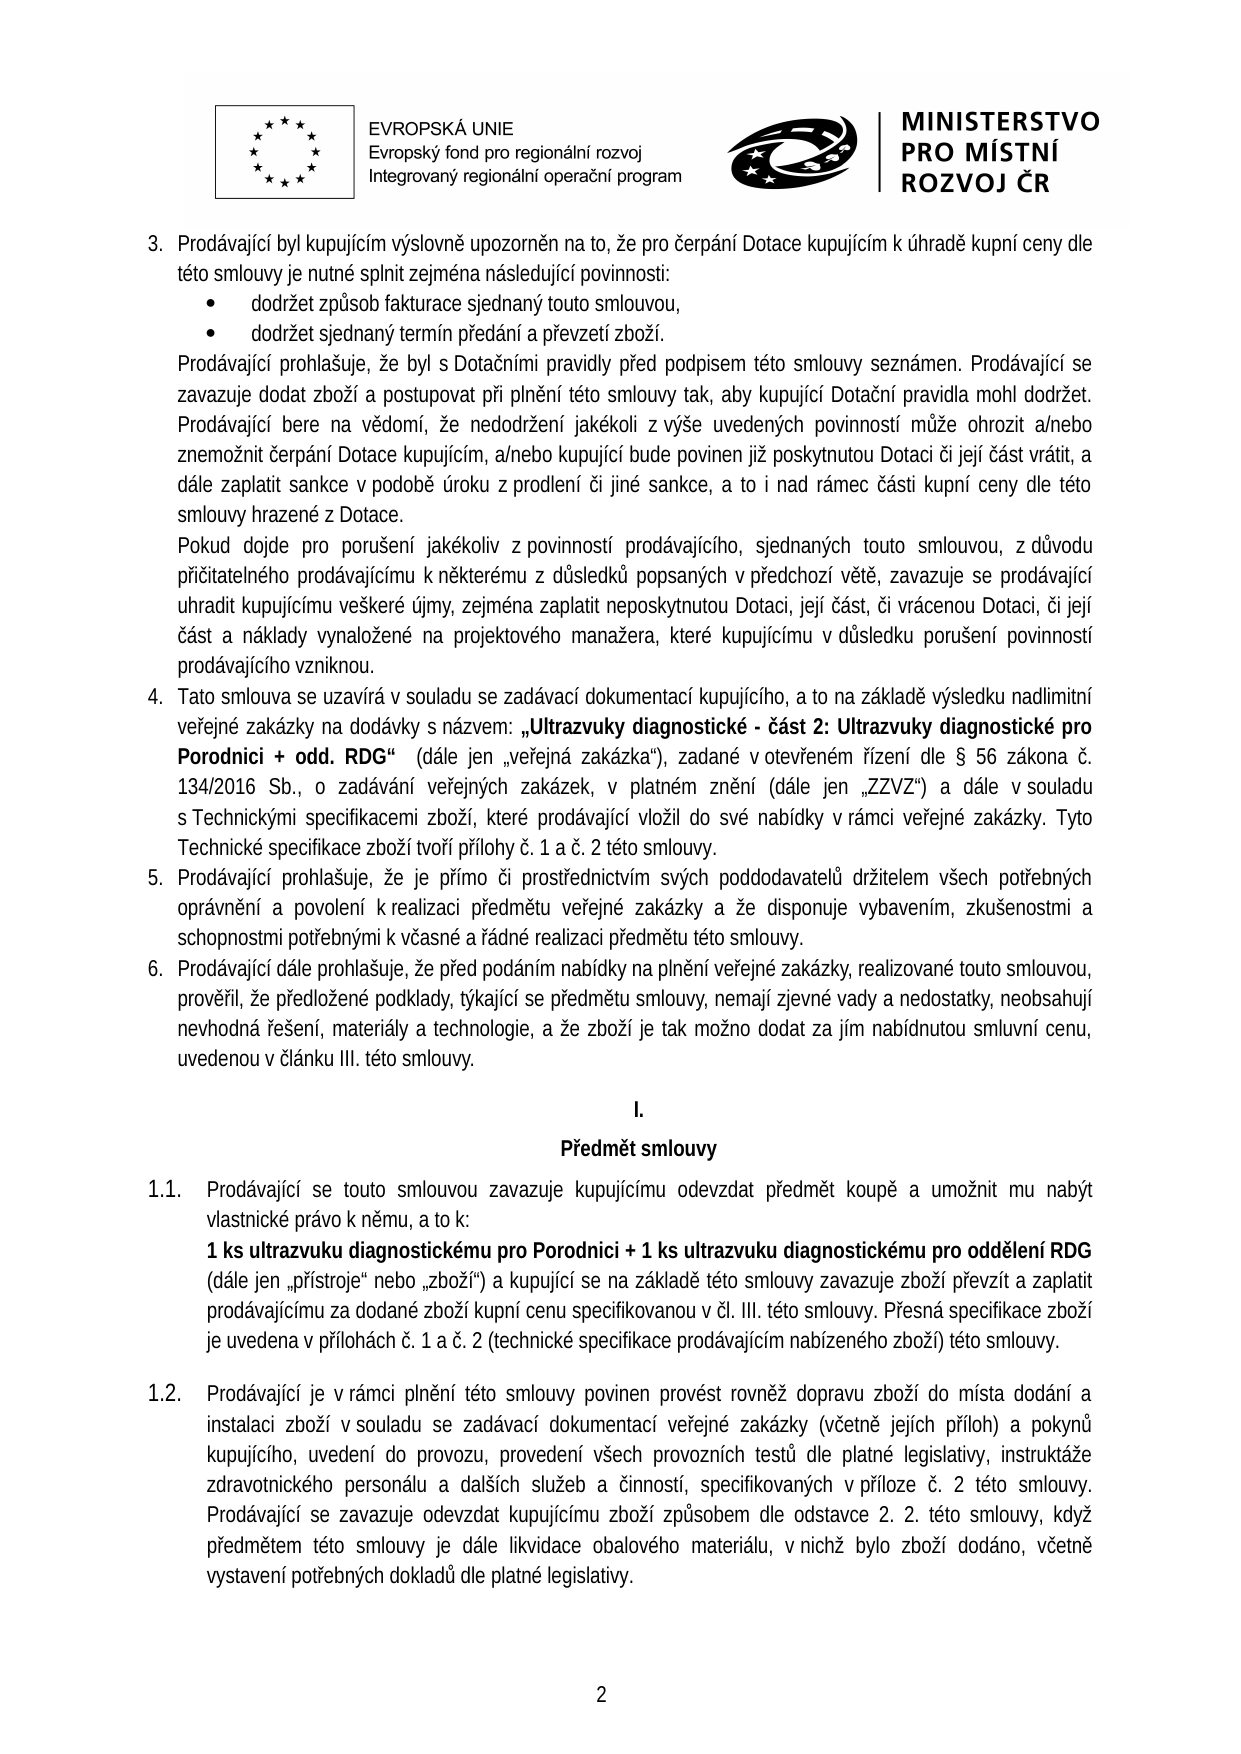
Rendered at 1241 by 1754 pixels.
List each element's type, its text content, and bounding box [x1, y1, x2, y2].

text I. [185, 1096, 1093, 1123]
list Tato smlouva se uzavírá v souladu se zadávací dokumentací kupujícího, a to na základě výsledku nadlimitní veřejné zakázky na dodávky s názvem: „Ultrazvuky diagnostické - část 2: Ultrazvuky diagnostické pro Porodnici + odd. RDG“ (dále jen „veřejná zakázka“), zadané v otevřeném řízení dle § 56 zákona č. 134/2016 Sb., o zadávání veřejných zakázek, v platném znění (dále jen „ZZVZ“) a dále v souladu s Technickými specifikacemi zboží, které prodávající vložil do své nabídky v rámci veřejné zakázky. Tyto Technické specifikace zboží tvoří přílohy č. 1 a č. 2 této smlouvy. [148, 683, 1093, 860]
list Prodávající dále prohlašuje, že před podáním nabídky na plnění veřejné zakázky, realizované touto smlouvou, prověřil, že předložené podklady, týkající se předmětu smlouvy, nemají zjevné vady a nedostatky, neobsahují nevhodná řešení, materiály a technologie, a že zboží je tak možno dodat za jím nabídnutou smluvní cenu, uvedenou v článku III. této smlouvy. [148, 954, 1093, 1072]
picture [184, 73, 1130, 230]
list dodržet způsob fakturace sjednaný touto smlouvou, [207, 290, 1093, 316]
list Prodávající prohlašuje, že je přímo či prostřednictvím svých poddodavatelů držitelem všech potřebných oprávnění a povolení k realizaci předmětu veřejné zakázky a že disponuje vybavením, zkušenostmi a schopnostmi potřebnými k včasné a řádné realizaci předmětu této smlouvy. [148, 864, 1093, 951]
list Prodávající je v rámci plnění této smlouvy povinen provést rovněž dopravu zboží do místa dodání a instalaci zboží v souladu se zadávací dokumentací veřejné zakázky (včetně jejích příloh) a pokynů kupujícího, uvedení do provozu, provedení všech provozních testů dle platné legislativy, instruktáže zdravotnického personálu a dalších služeb a činností, specifikovaných v příloze č. 2 této smlouvy. Prodávající se zavazuje odevzdat kupujícímu zboží způsobem dle odstavce 2. 2. této smlouvy, když předmětem této smlouvy je dále likvidace obalového materiálu, v nichž bylo zboží dodáno, včetně vystavení potřebných dokladů dle platné legislativy. [148, 1378, 1093, 1588]
list Prodávající prohlašuje, že byl s Dotačními pravidly před podpisem této smlouvy seznámen. Prodávající se zavazuje dodat zboží a postupovat při plnění této smlouvy tak, aby kupující Dotační pravidla mohl dodržet. Prodávající bere na vědomí, že nedodržení jakékoli z výše uvedených povinností může ohrozit a/nebo znemožnit čerpání Dotace kupujícím, a/nebo kupující bude povinen již poskytnutou Dotaci či její část vrátit, a dále zaplatit sankce v podobě úroku z prodlení či jiné sankce, a to i nad rámec části kupní ceny dle této smlouvy hrazené z Dotace. [177, 350, 1093, 528]
list dodržet sjednaný termín předání a převzetí zboží. [207, 320, 1093, 347]
list Prodávající byl kupujícím výslovně upozorněn na to, že pro čerpání Dotace kupujícím k úhradě kupní ceny dle této smlouvy je nutné splnit zejména následující povinnosti: [148, 229, 1093, 286]
list Pokud dojde pro porušení jakékoliv z povinností prodávajícího, sjednaných touto smlouvou, z důvodu přičitatelného prodávajícímu k některému z důsledků popsaných v předchozí větě, zavazuje se prodávající uhradit kupujícímu veškeré újmy, zejména zaplatit neposkytnutou Dotaci, její část, či vrácenou Dotaci, či její část a náklady vynaložené na projektového manažera, které kupujícímu v důsledku porušení povinností prodávajícího vzniknou. [177, 532, 1093, 679]
list 1 ks ultrazvuku diagnostickému pro Porodnici + 1 ks ultrazvuku diagnostickému pro oddělení RDG (dále jen „přístroje“ nebo „zboží“) a kupující se na základě této smlouvy zavazuje zboží převzít a zaplatit prodávajícímu za dodané zboží kupní cenu specifikovanou v čl. III. této smlouvy. Přesná specifikace zboží je uvedena v přílohách č. 1 a č. 2 (technické specifikace prodávajícím nabízeného zboží) této smlouvy. [207, 1237, 1093, 1354]
list Prodávající se touto smlouvou zavazuje kupujícímu odevzdat předmět koupě a umožnit mu nabýt vlastnické právo k němu, a to k: [148, 1174, 1093, 1233]
subtitle Předmět smlouvy [185, 1135, 1093, 1161]
